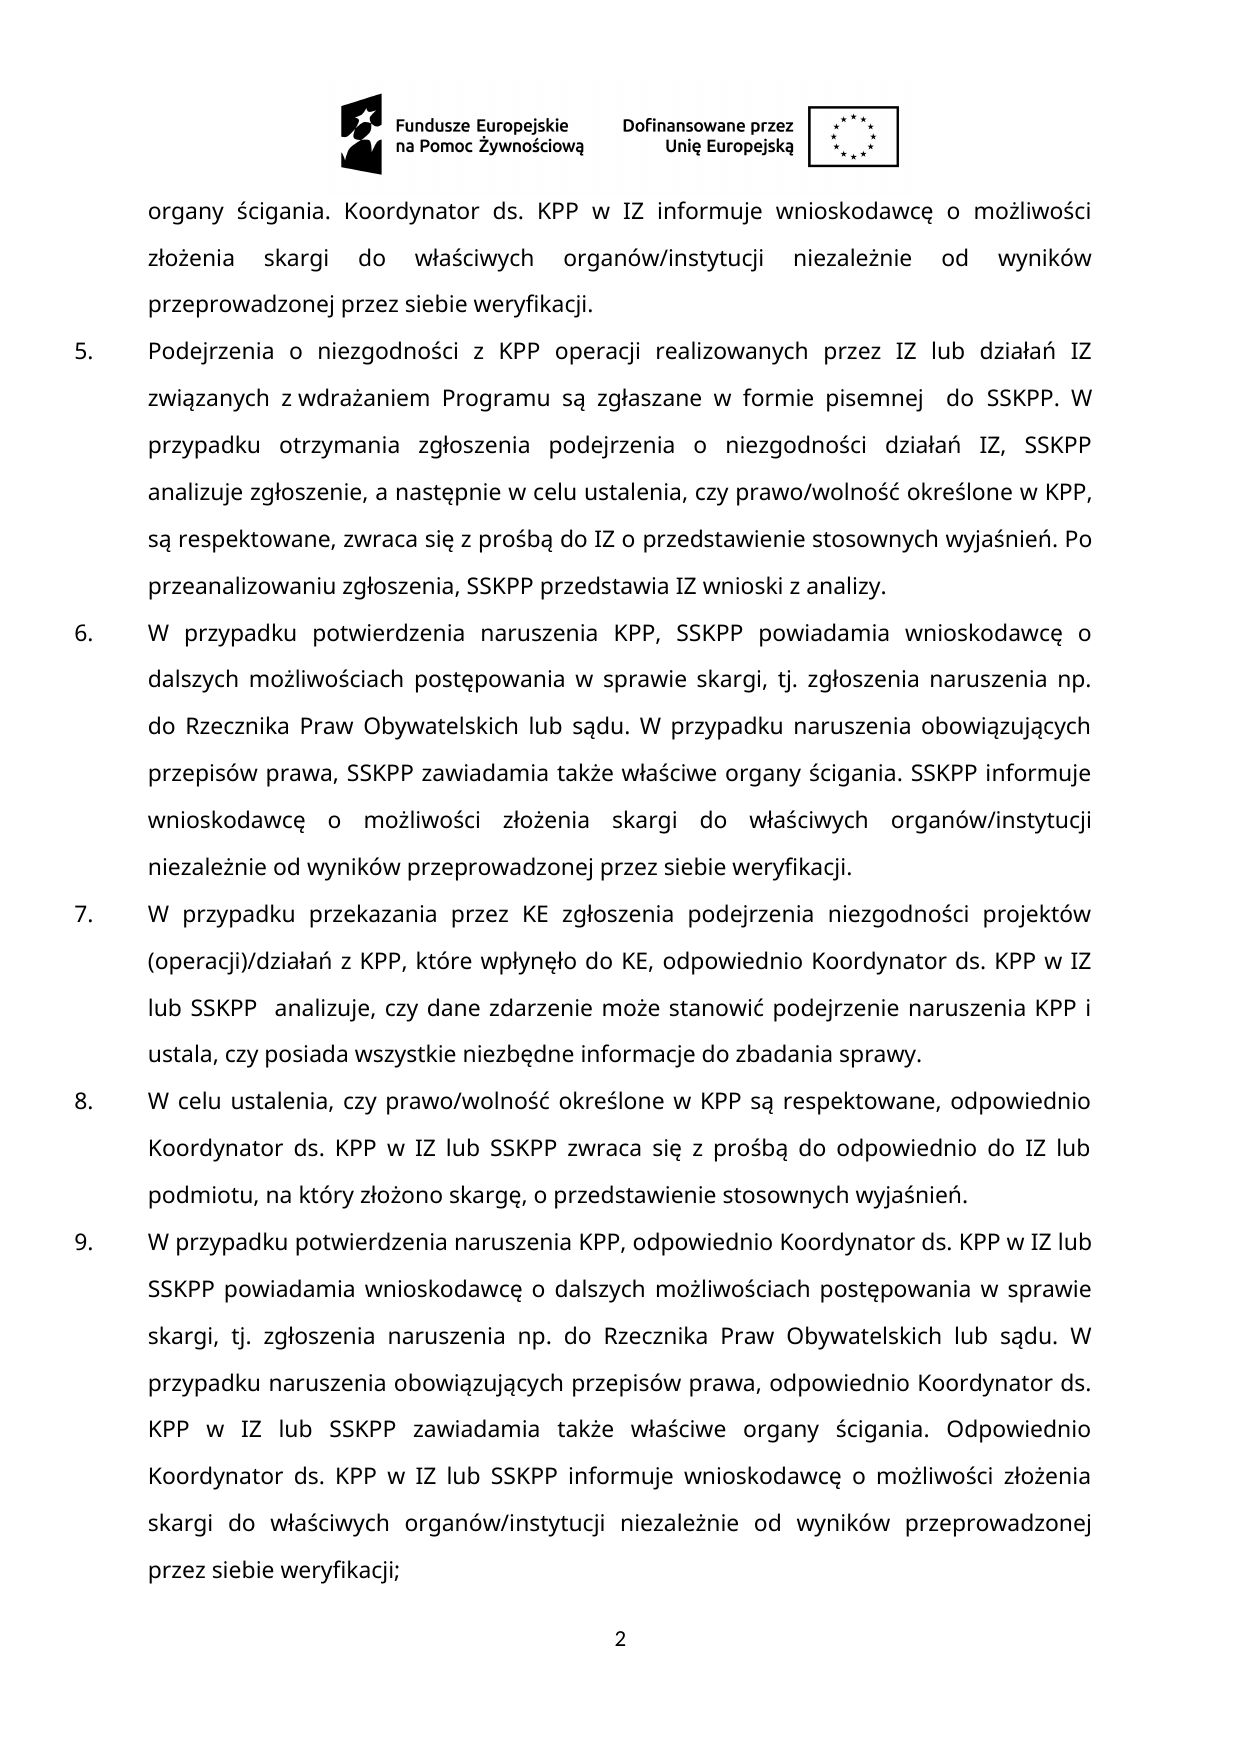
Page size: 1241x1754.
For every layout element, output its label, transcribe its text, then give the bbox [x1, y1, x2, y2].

list W przypadku potwierdzenia naruszenia KPP, SSKPP powiadamia wnioskodawcę o dalszych możliwościach postępowania w sprawie skargi, tj. zgłoszenia naruszenia np. do Rzecznika Praw Obywatelskich lub sądu. W przypadku naruszenia obowiązujących przepisów prawa, SSKPP zawiadamia także właściwe organy ścigania. SSKPP informuje wnioskodawcę o możliwości złożenia skargi do właściwych organów/instytucji niezależnie od wyników przeprowadzonej przez siebie weryfikacji. [74, 617, 1093, 882]
picture [321, 73, 919, 195]
list W przypadku potwierdzenia naruszenia KPP, odpowiednio Koordynator ds. KPP w IZ lub SSKPP powiadamia wnioskodawcę o dalszych możliwościach postępowania w sprawie skargi, tj. zgłoszenia naruszenia np. do Rzecznika Praw Obywatelskich lub sądu. W przypadku naruszenia obowiązujących przepisów prawa, odpowiednio Koordynator ds. KPP w IZ lub SSKPP zawiadamia także właściwe organy ścigania. Odpowiednio Koordynator ds. KPP w IZ lub SSKPP informuje wnioskodawcę o możliwości złożenia skargi do właściwych organów/instytucji niezależnie od wyników przeprowadzonej przez siebie weryfikacji; [74, 1226, 1093, 1585]
list W celu ustalenia, czy prawo/wolność określone w KPP są respektowane, odpowiednio Koordynator ds. KPP w IZ lub SSKPP zwraca się z prośbą do odpowiednio do IZ lub podmiotu, na który złożono skargę, o przedstawienie stosownych wyjaśnień. [74, 1085, 1093, 1210]
list W przypadku przekazania przez KE zgłoszenia podejrzenia niezgodności projektów (operacji)/działań z KPP, które wpłynęło do KE, odpowiednio Koordynator ds. KPP w IZ lub SSKPP analizuje, czy dane zdarzenie może stanowić podejrzenie naruszenia KPP i ustala, czy posiada wszystkie niezbędne informacje do zbadania sprawy. [74, 898, 1093, 1070]
list Podejrzenia o niezgodności z KPP operacji realizowanych przez IZ lub działań IZ związanych z wdrażaniem Programu są zgłaszane w formie pisemnej do SSKPP. W przypadku otrzymania zgłoszenia podejrzenia o niezgodności działań IZ, SSKPP analizuje zgłoszenie, a następnie w celu ustalenia, czy prawo/wolność określone w KPP, są respektowane, zwraca się z prośbą do IZ o przedstawienie stosownych wyjaśnień. Po przeanalizowaniu zgłoszenia, SSKPP przedstawia IZ wnioski z analizy. [74, 335, 1093, 601]
